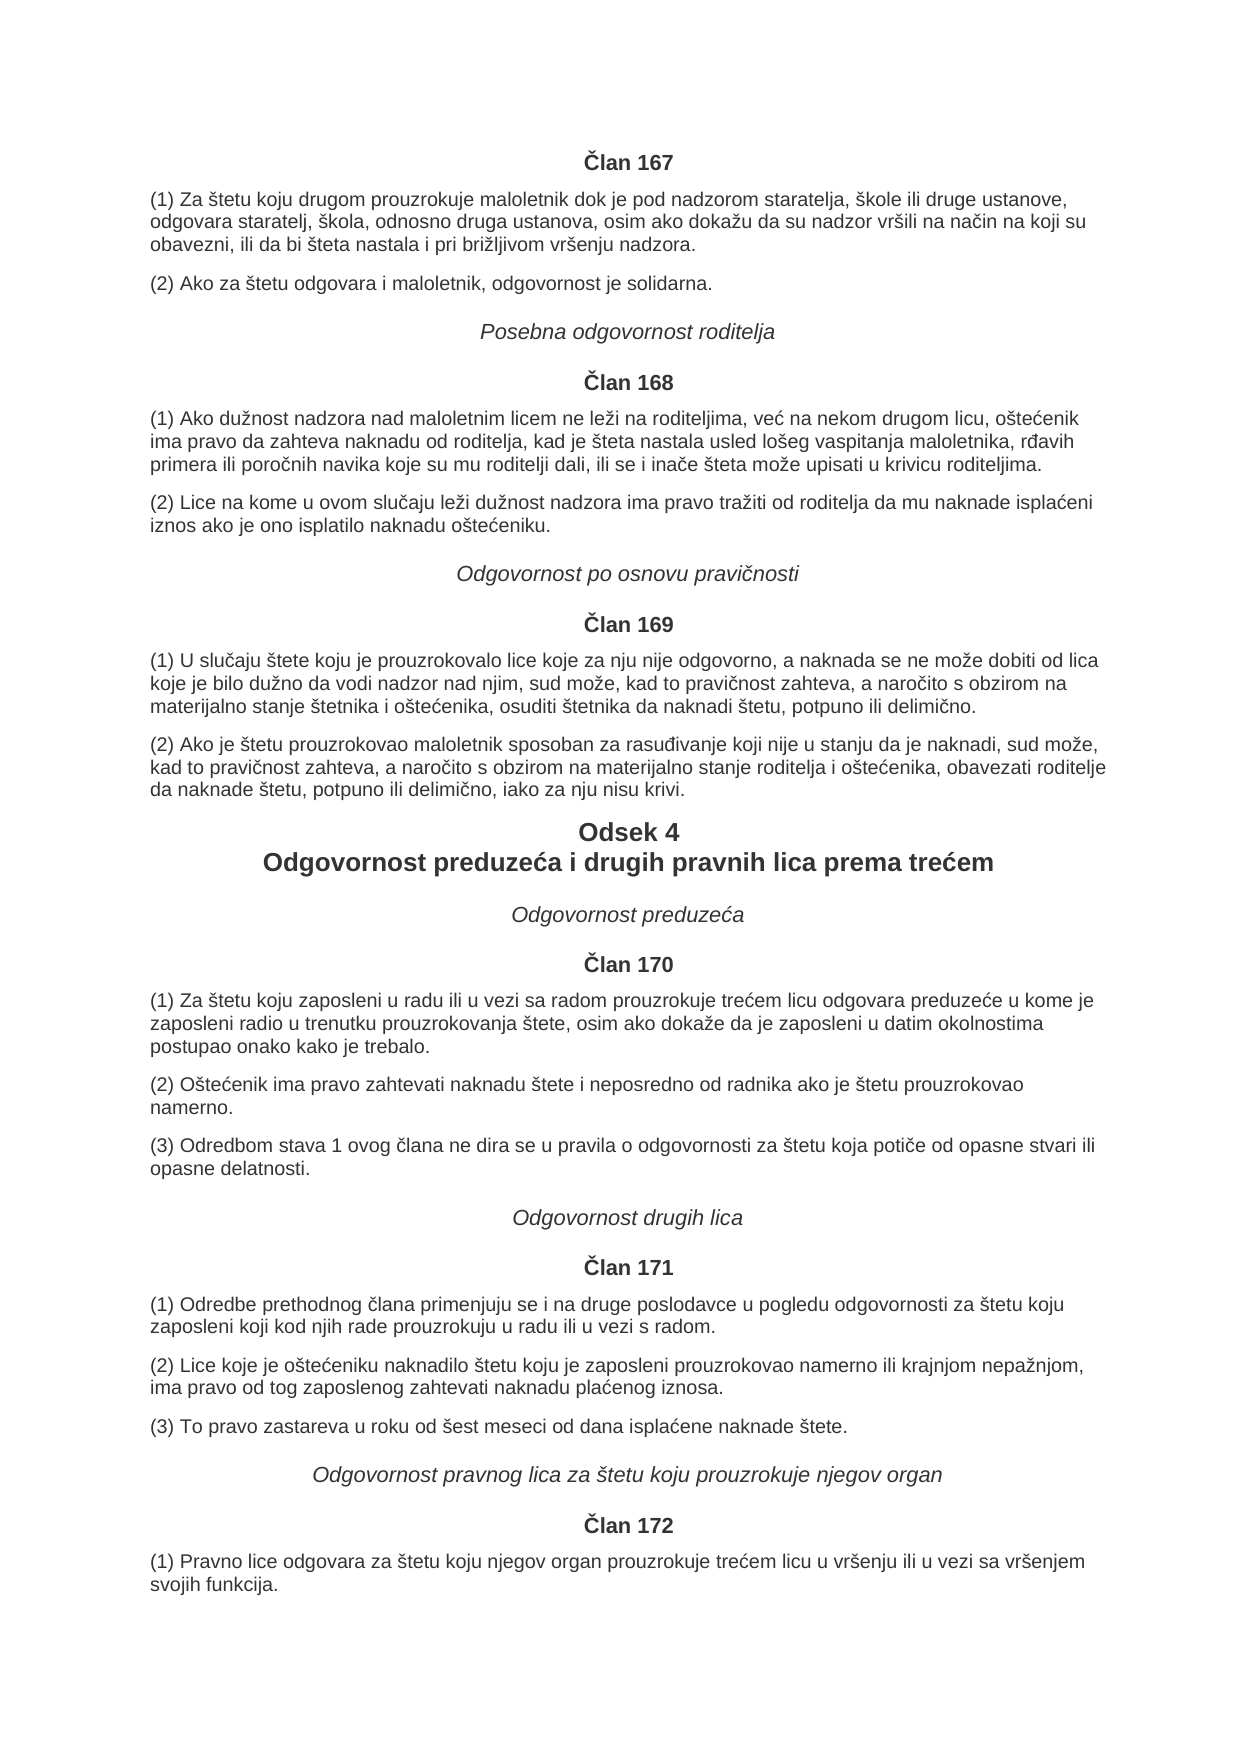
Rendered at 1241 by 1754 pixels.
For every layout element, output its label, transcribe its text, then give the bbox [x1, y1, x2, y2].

text Odgovornost preduzeća i drugih pravnih lica prema trećem [150, 847, 1107, 876]
text Odgovornost drugih lica [150, 1204, 1107, 1230]
text Član 169 [150, 611, 1107, 637]
text Član 170 [150, 952, 1107, 977]
text Odgovornost po osnovu pravičnosti [150, 561, 1107, 586]
text Posebna odgovornost roditelja [150, 319, 1107, 344]
text Član 168 [150, 369, 1107, 394]
text Član 171 [150, 1255, 1107, 1280]
text (2) Lice koje je oštećeniku naknadilo štetu koju je zaposleni prouzrokovao namerno ili krajnjom nepažnjom, ima pravo od tog zaposlenog zahtevati naknadu plaćenog iznosa. [150, 1353, 1107, 1399]
text (1) Za štetu koju drugom prouzrokuje maloletnik dok je pod nadzorom staratelja, škole ili druge ustanove, odgovara staratelj, škola, odnosno druga ustanova, osim ako dokažu da su nadzor vršili na način na koji su obavezni, ili da bi šteta nastala i pri brižljivom vršenju nadzora. [150, 188, 1107, 256]
text (2) Oštećenik ima pravo zahtevati naknadu štete i neposredno od radnika ako je štetu prouzrokovao namerno. [150, 1073, 1107, 1118]
text (1) Pravno lice odgovara za štetu koju njegov organ prouzrokuje trećem licu u vršenju ili u vezi sa vršenjem svojih funkcija. [150, 1550, 1107, 1596]
text (3) To pravo zastareva u roku od šest meseci od dana isplaćene naknade štete. [150, 1414, 1107, 1437]
text Odgovornost pravnog lica za štetu koju prouzrokuje njegov organ [150, 1462, 1107, 1487]
text (1) Odredbe prethodnog člana primenjuju se i na druge poslodavce u pogledu odgovornosti za štetu koju zaposleni koji kod njih rade prouzrokuju u radu ili u vezi s radom. [150, 1292, 1107, 1338]
text (1) U slučaju štete koju je prouzrokovalo lice koje za nju nije odgovorno, a naknada se ne može dobiti od lica koje je bilo dužno da vodi nadzor nad njim, sud može, kad to pravičnost zahteva, a naročito s obzirom na materijalno stanje štetnika i oštećenika, osuditi štetnika da naknadi štetu, potpuno ili delimično. [150, 649, 1107, 717]
text Član 167 [150, 150, 1107, 175]
text (3) Odredbom stava 1 ovog člana ne dira se u pravila o odgovornosti za štetu koja potiče od opasne stvari ili opasne delatnosti. [150, 1134, 1107, 1179]
text (2) Ako za štetu odgovara i maloletnik, odgovornost je solidarna. [150, 271, 1107, 294]
text Odgovornost preduzeća [150, 901, 1107, 927]
text (1) Za štetu koju zaposleni u radu ili u vezi sa radom prouzrokuje trećem licu odgovara preduzeće u kome je zaposleni radio u trenutku prouzrokovanja štete, osim ako dokaže da je zaposleni u datim okolnostima postupao onako kako je trebalo. [150, 989, 1107, 1057]
text Član 172 [150, 1512, 1107, 1538]
text Odsek 4 [150, 817, 1107, 847]
text (1) Ako dužnost nadzora nad maloletnim licem ne leži na roditeljima, već na nekom drugom licu, oštećenik ima pravo da zahteva naknadu od roditelja, kad je šteta nastala usled lošeg vaspitanja maloletnika, rđavih primera ili poročnih navika koje su mu roditelji dali, ili se i inače šteta može upisati u krivicu roditeljima. [150, 407, 1107, 475]
text (2) Ako je štetu prouzrokovao maloletnik sposoban za rasuđivanje koji nije u stanju da je naknadi, sud može, kad to pravičnost zahteva, a naročito s obzirom na materijalno stanje roditelja i oštećenika, obavezati roditelje da naknade štetu, potpuno ili delimično, iako za nju nisu krivi. [150, 733, 1107, 801]
text (2) Lice na kome u ovom slučaju leži dužnost nadzora ima pravo tražiti od roditelja da mu naknade isplaćeni iznos ako je ono isplatilo naknadu oštećeniku. [150, 491, 1107, 536]
